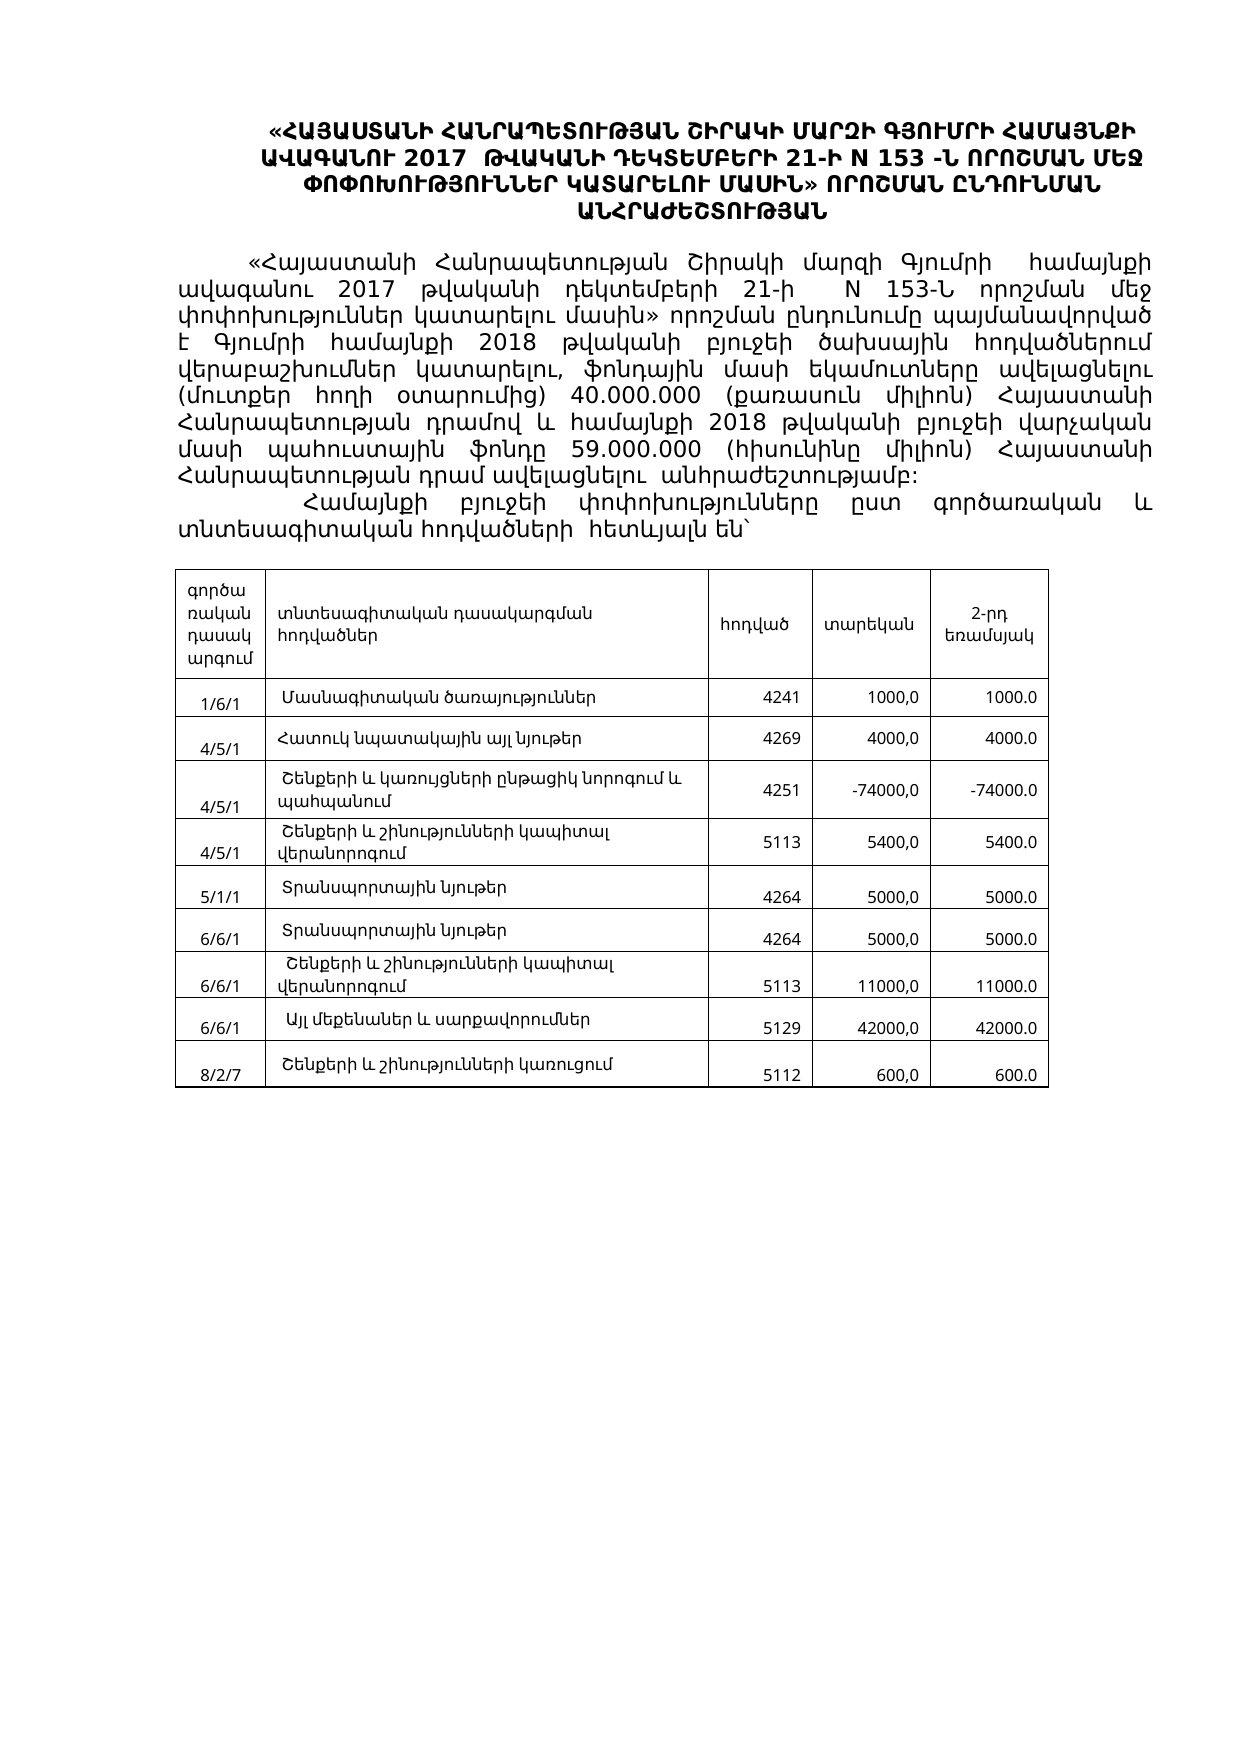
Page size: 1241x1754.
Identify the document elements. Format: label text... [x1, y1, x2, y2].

table_cell -74000,0 [813, 761, 930, 818]
table_cell 1/6/1 [176, 679, 265, 716]
table_cell 6/6/1 [176, 909, 265, 951]
table_cell Շենքերի և շինությունների կառուցում [266, 1041, 708, 1086]
table_cell Շենքերի և կառույցների ընթացիկ նորոգում և պահպանում [266, 761, 708, 818]
table_cell 4000,0 [813, 717, 930, 760]
table_cell 5112 [709, 1041, 812, 1086]
table_cell 5129 [709, 998, 812, 1039]
table_cell 4/5/1 [176, 717, 265, 760]
table_cell 1000,0 [813, 679, 930, 716]
table_cell -74000.0 [931, 761, 1048, 818]
table_cell 8/2/7 [176, 1041, 265, 1086]
table_header տարեկան [813, 570, 930, 678]
table_header տնտեսագիտական դասակարգման հոդվածներ [266, 570, 708, 678]
table_cell 4264 [709, 866, 812, 908]
text «ՀԱՅԱՍՏԱՆԻ ՀԱՆՐԱՊԵՏՈՒԹՅԱՆ ՇԻՐԱԿԻ ՄԱՐԶԻ ԳՅՈՒՄՐԻ ՀԱՄԱՅՆՔԻ ԱՎԱԳԱՆՈՒ 2017 ԹՎԱԿԱՆԻ ԴԵԿՏԵՄԲԵՐԻ 21-Ի N 153 -Ն ՈՐՈՇՄԱՆ ՄԵՋ ՓՈՓՈԽՈՒԹՅՈՒՆՆԵՐ ԿԱՏԱՐԵԼՈՒ ՄԱՍԻՆ» ՈՐՈՇՄԱՆ ԸՆԴՈՒՆՄԱՆ ԱՆՀՐԱԺԵՇՏՈՒԹՅԱՆ [251, 118, 1153, 225]
table_cell 5000,0 [813, 909, 930, 951]
table_cell Տրանսպորտային նյութեր [266, 909, 708, 951]
table_header 2-րդ եռամսյակ [931, 570, 1048, 678]
table_cell 4000.0 [931, 717, 1048, 760]
table_cell 4241 [709, 679, 812, 716]
table_cell 5000.0 [931, 909, 1048, 951]
table_cell 5400,0 [813, 819, 930, 864]
table_cell 4251 [709, 761, 812, 818]
text «Հայաստանի Հանրապետության Շիրակի մարզի Գյումրի համայնքի ավագանու 2017 թվականի դեկտեմբերի 21-ի N 153-Ն որոշման մեջ փոփոխություններ կատարելու մասին» որոշման ընդունումը պայմանավորված է Գյումրի համայնքի 2018 թվականի բյուջեի ծախսային հոդվածներում վերաբաշխումներ կատարելու, ֆոնդային մասի եկամուտները ավելացնելու (մուտքեր հողի օտարումից) 40.000.000 (քառասուն միլիոն) Հայաստանի Հանրապետության դրամով և hամայնքի 2018 թվականի բյուջեի վարչական մասի պահուստային ֆոնդը 59.000.000 (հիսունինը միլիոն) Հայաստանի Հանրապետության դրամ ավելացնելու անհրաժեշտությամբ: [177, 249, 1153, 489]
table_cell 600,0 [813, 1041, 930, 1086]
table_header գործառական դասակարգում [176, 570, 265, 678]
table_cell 5113 [709, 952, 812, 997]
table_cell Շենքերի և շինությունների կապիտալ վերանորոգում [266, 952, 708, 997]
table_cell 1000.0 [931, 679, 1048, 716]
table_cell 5/1/1 [176, 866, 265, 908]
table_header հոդված [709, 570, 812, 678]
table_cell 4269 [709, 717, 812, 760]
table_cell 5113 [709, 819, 812, 864]
table_cell Շենքերի և շինությունների կապիտալ վերանորոգում [266, 819, 708, 864]
table_cell 6/6/1 [176, 952, 265, 997]
table_cell 4264 [709, 909, 812, 951]
table_cell Տրանսպորտային նյութեր [266, 866, 708, 908]
table_cell 5000.0 [931, 866, 1048, 908]
table_cell Մասնագիտական ծառայություններ [266, 679, 708, 716]
table_cell 4/5/1 [176, 819, 265, 864]
table_cell 5000,0 [813, 866, 930, 908]
table_cell 4/5/1 [176, 761, 265, 818]
table_cell 11000,0 [813, 952, 930, 997]
table_cell 600.0 [931, 1041, 1048, 1086]
table_cell 42000.0 [931, 998, 1048, 1039]
table_cell 42000,0 [813, 998, 930, 1039]
table_cell 5400.0 [931, 819, 1048, 864]
table_cell Այլ մեքենաներ և սարքավորումներ [266, 998, 708, 1039]
table_cell 6/6/1 [176, 998, 265, 1039]
table_cell 11000.0 [931, 952, 1048, 997]
text Համայնքի բյուջեի փոփոխությունները ըստ գործառական և տնտեսագիտական հոդվածների հետևյալն են՝ [177, 489, 1153, 542]
table_cell Հատուկ նպատակային այլ նյութեր [266, 717, 708, 760]
